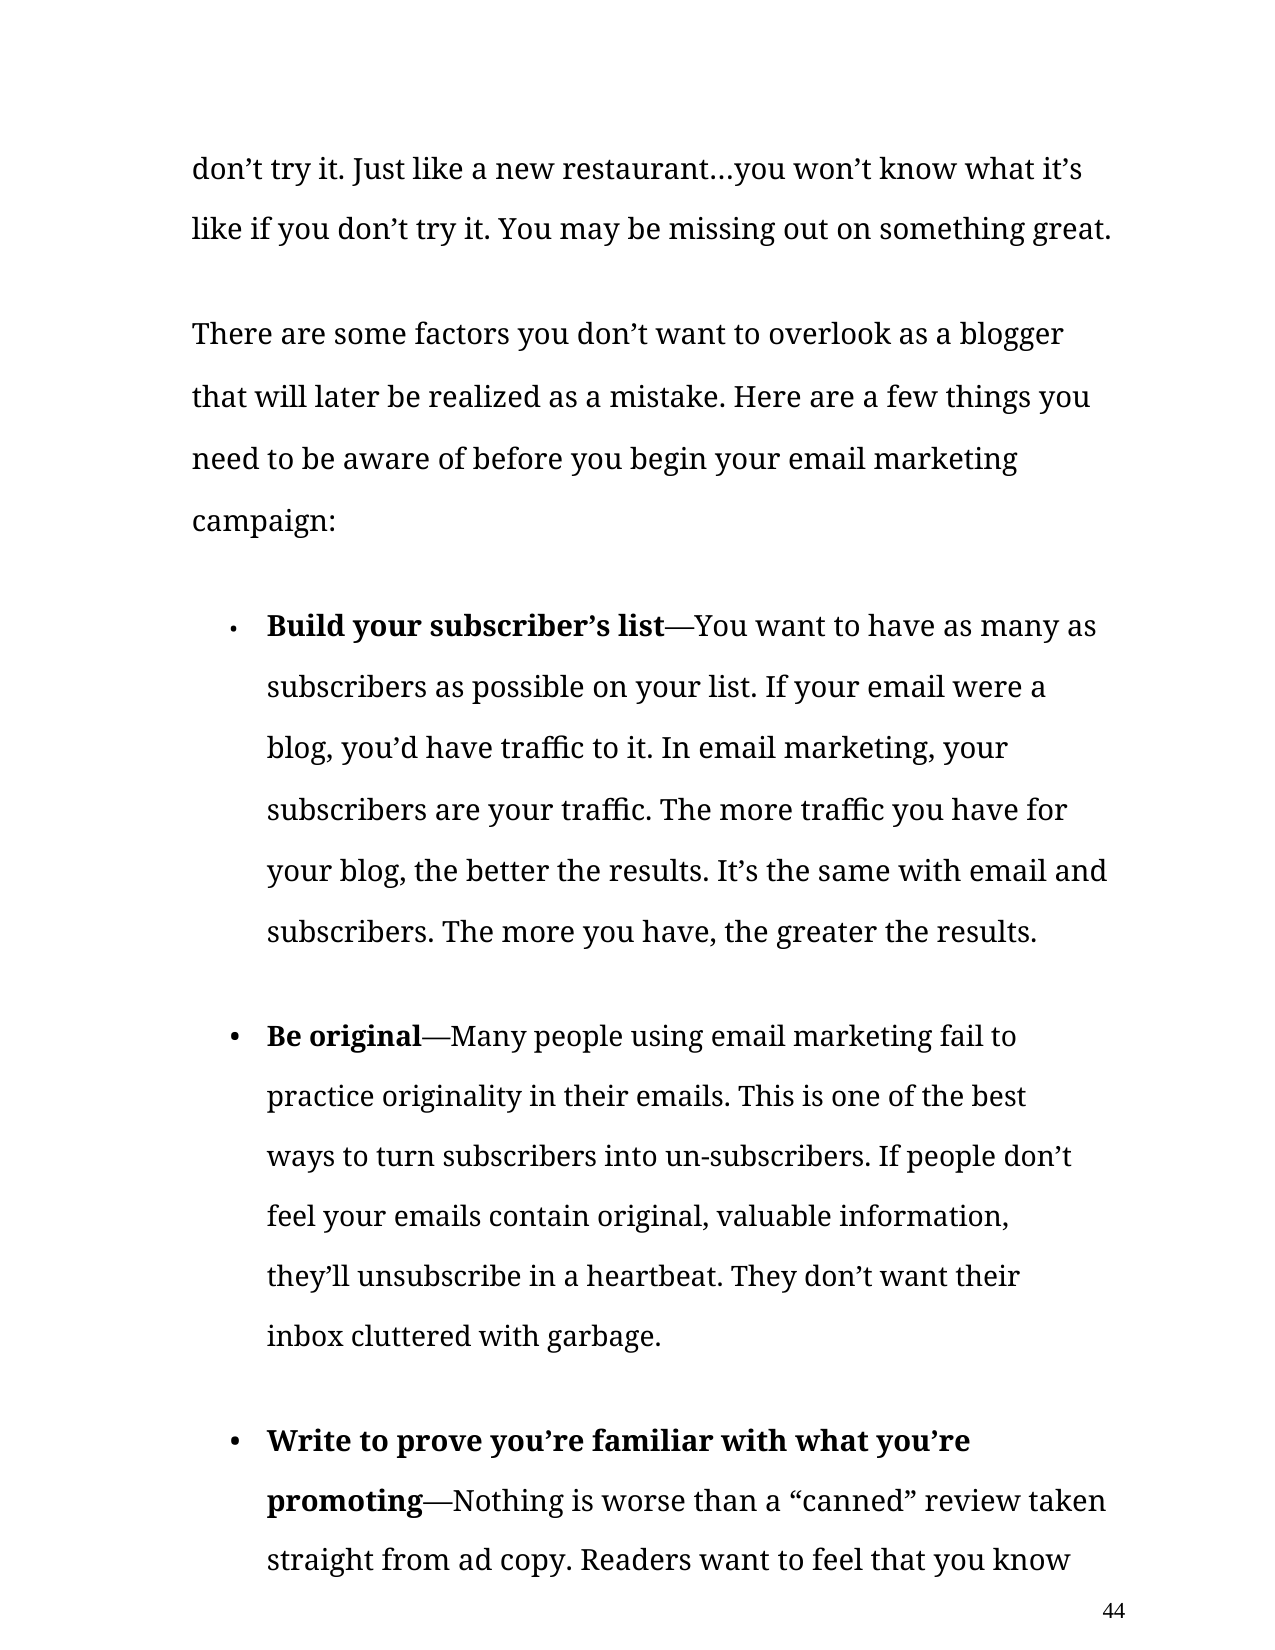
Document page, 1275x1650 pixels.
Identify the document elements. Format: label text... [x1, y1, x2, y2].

list Be original—Many people using email marketing fail to practice originality in their emails. This is one of the best ways to turn subscribers into un-subscribers. If people don’t feel your emails contain original, valuable information, they’ll unsubscribe in a heartbeat. They don’t want their inbox cluttered with garbage. [229, 1016, 1081, 1355]
text There are some factors you don’t want to overlook as a blogger that will later be realized as a mistake. Here are a few things you need to be aware of before you begin your email marketing campaign: [192, 313, 1114, 540]
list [229, 1421, 1123, 1579]
list Build your subscriber’s list—You want to have as many as subscribers as possible on your list. If your email were a blog, you’d have traffic to it. In email marketing, your subscribers are your traffic. The more traffic you have for your blog, the better the results. It’s the same with email and subscribers. The more you have, the greater the results. [229, 606, 1117, 951]
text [192, 148, 1117, 248]
